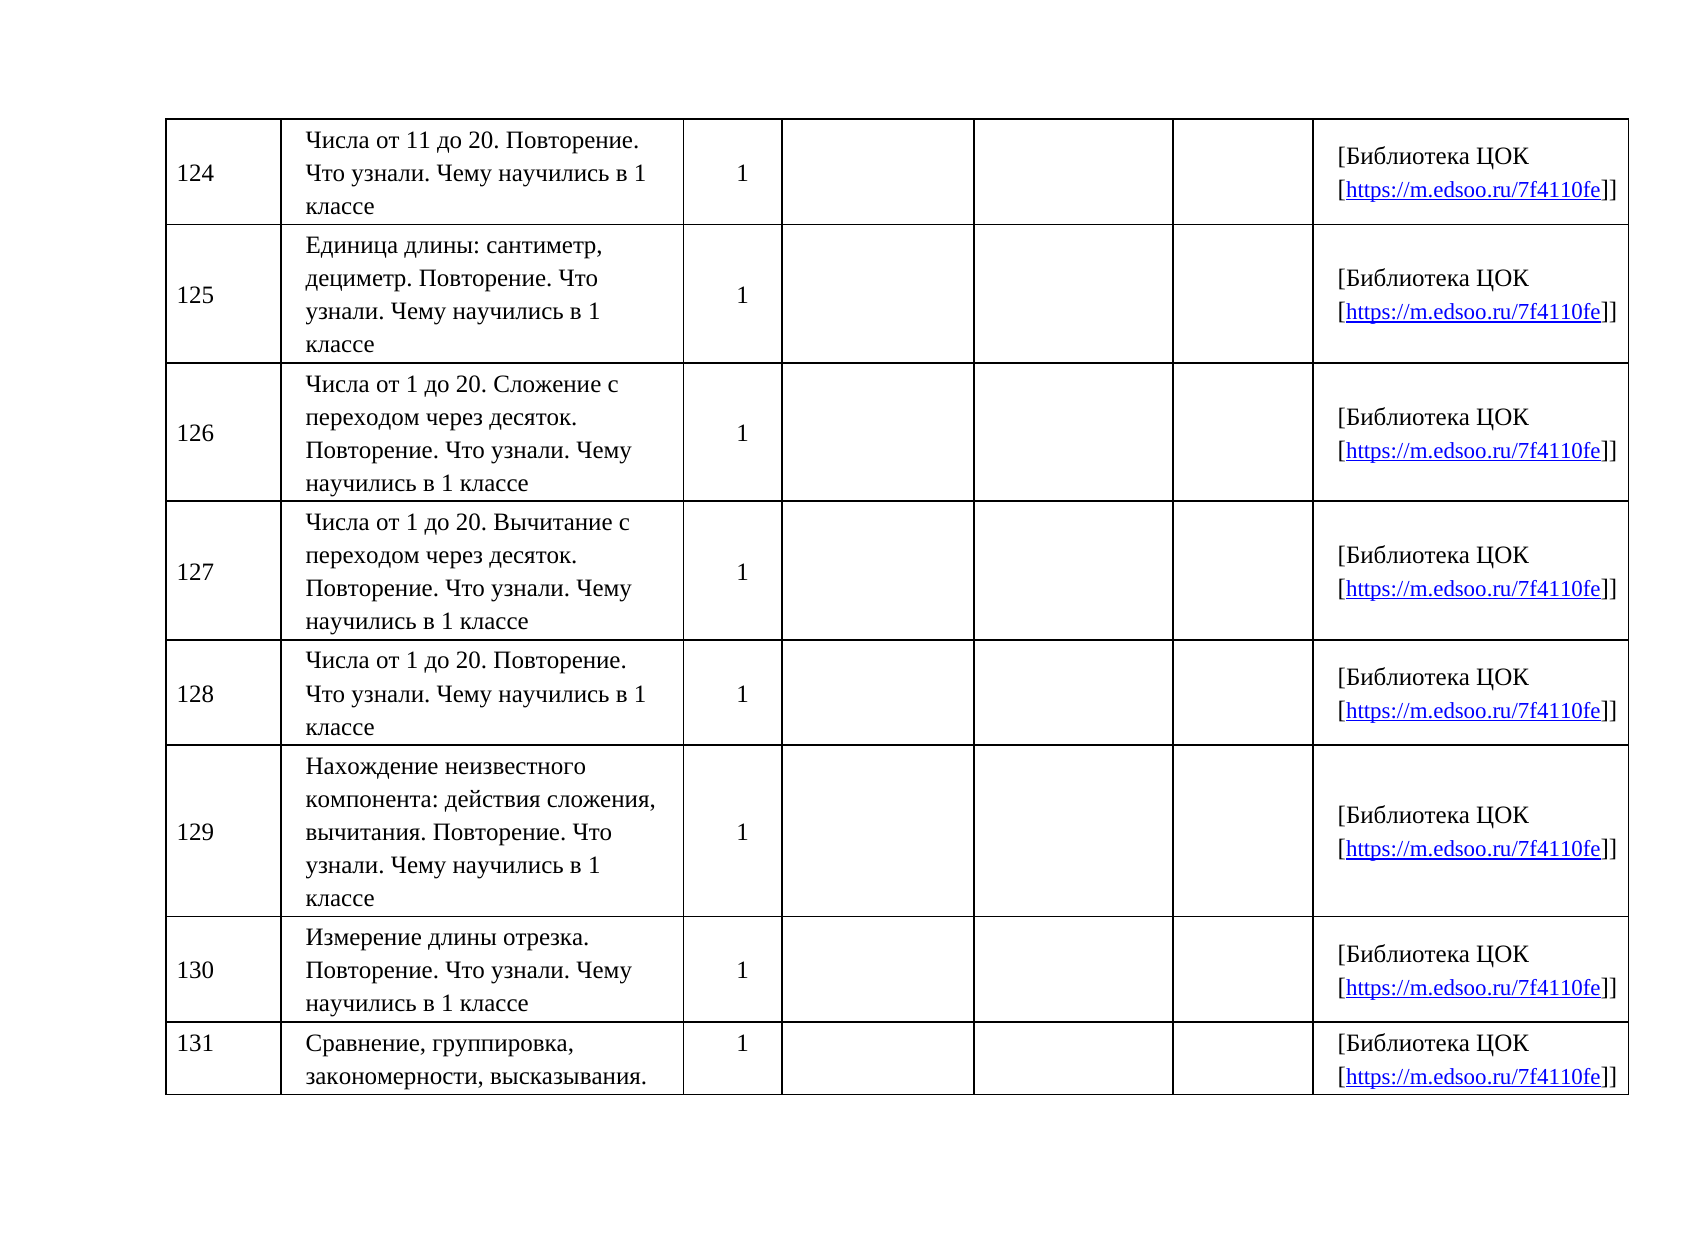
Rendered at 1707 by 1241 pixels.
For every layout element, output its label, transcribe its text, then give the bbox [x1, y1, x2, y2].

table_cell 124 [167, 120, 280, 223]
table_cell [783, 917, 973, 1021]
table_cell [783, 225, 973, 362]
table_cell 1 [684, 502, 781, 639]
table_cell Числа от 11 до 20. Повторение. Что узнали. Чему научились в 1 классе [282, 120, 683, 223]
table_cell [975, 641, 1172, 744]
table_cell [975, 120, 1172, 223]
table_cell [282, 1023, 683, 1093]
table_cell 128 [167, 641, 280, 744]
table_cell Нахождение неизвестного компонента: действия сложения, вычитания. Повторение. Что узнали. Чему научились в 1 классе [282, 746, 683, 916]
table_cell Измерение длины отрезка. Повторение. Что узнали. Чему научились в 1 классе [282, 917, 683, 1021]
table_cell [783, 641, 973, 744]
table_cell 131 [167, 1023, 280, 1093]
table_cell 1 [684, 917, 781, 1021]
table_cell Числа от 1 до 20. Повторение. Что узнали. Чему научились в 1 классе [282, 641, 683, 744]
table_cell [1174, 502, 1312, 639]
table_cell 127 [167, 502, 280, 639]
table_cell 1 [684, 641, 781, 744]
table_cell [Библиотека ЦОК [https://m.edsoo.ru/7f4110fe]] [1314, 746, 1628, 916]
table_cell [1174, 746, 1312, 916]
table_cell [783, 502, 973, 639]
table_cell [1174, 120, 1312, 223]
table_cell Числа от 1 до 20. Сложение с переходом через десяток. Повторение. Что узнали. Чему научились в 1 классе [282, 364, 683, 500]
table_cell [Библиотека ЦОК [https://m.edsoo.ru/7f4110fe]] [1314, 364, 1628, 500]
table_cell [783, 746, 973, 916]
table_cell [1174, 917, 1312, 1021]
table_cell 125 [167, 225, 280, 362]
table_cell 126 [167, 364, 280, 500]
table_cell [975, 917, 1172, 1021]
table_cell 1 [684, 746, 781, 916]
table_cell [975, 746, 1172, 916]
table_cell 1 [684, 225, 781, 362]
table_cell [975, 364, 1172, 500]
table_cell 1 [684, 364, 781, 500]
table_cell [Библиотека ЦОК [https://m.edsoo.ru/7f4110fe]] [1314, 502, 1628, 639]
table_cell [783, 120, 973, 223]
table_cell [1174, 641, 1312, 744]
table_cell Единица длины: сантиметр, дециметр. Повторение. Что узнали. Чему научились в 1 классе [282, 225, 683, 362]
table_cell [1174, 225, 1312, 362]
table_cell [1314, 225, 1628, 362]
table_cell 1 [684, 1023, 781, 1093]
table_cell [783, 364, 973, 500]
table_cell [Библиотека ЦОК [https://m.edsoo.ru/7f4110fe]] [1314, 917, 1628, 1021]
table_cell [1174, 364, 1312, 500]
table_cell 129 [167, 746, 280, 916]
table_cell [1174, 1023, 1312, 1093]
table_cell [975, 502, 1172, 639]
table_cell 130 [167, 917, 280, 1021]
table_cell 1 [684, 120, 781, 223]
table_cell [975, 1023, 1172, 1093]
table_cell Числа от 1 до 20. Вычитание с переходом через десяток. Повторение. Что узнали. Чему научились в 1 классе [282, 502, 683, 639]
table_cell [975, 225, 1172, 362]
table_cell [783, 1023, 973, 1093]
table_cell [Библиотека ЦОК [https://m.edsoo.ru/7f4110fe]] [1314, 641, 1628, 744]
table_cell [1314, 120, 1628, 223]
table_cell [1314, 1023, 1628, 1093]
